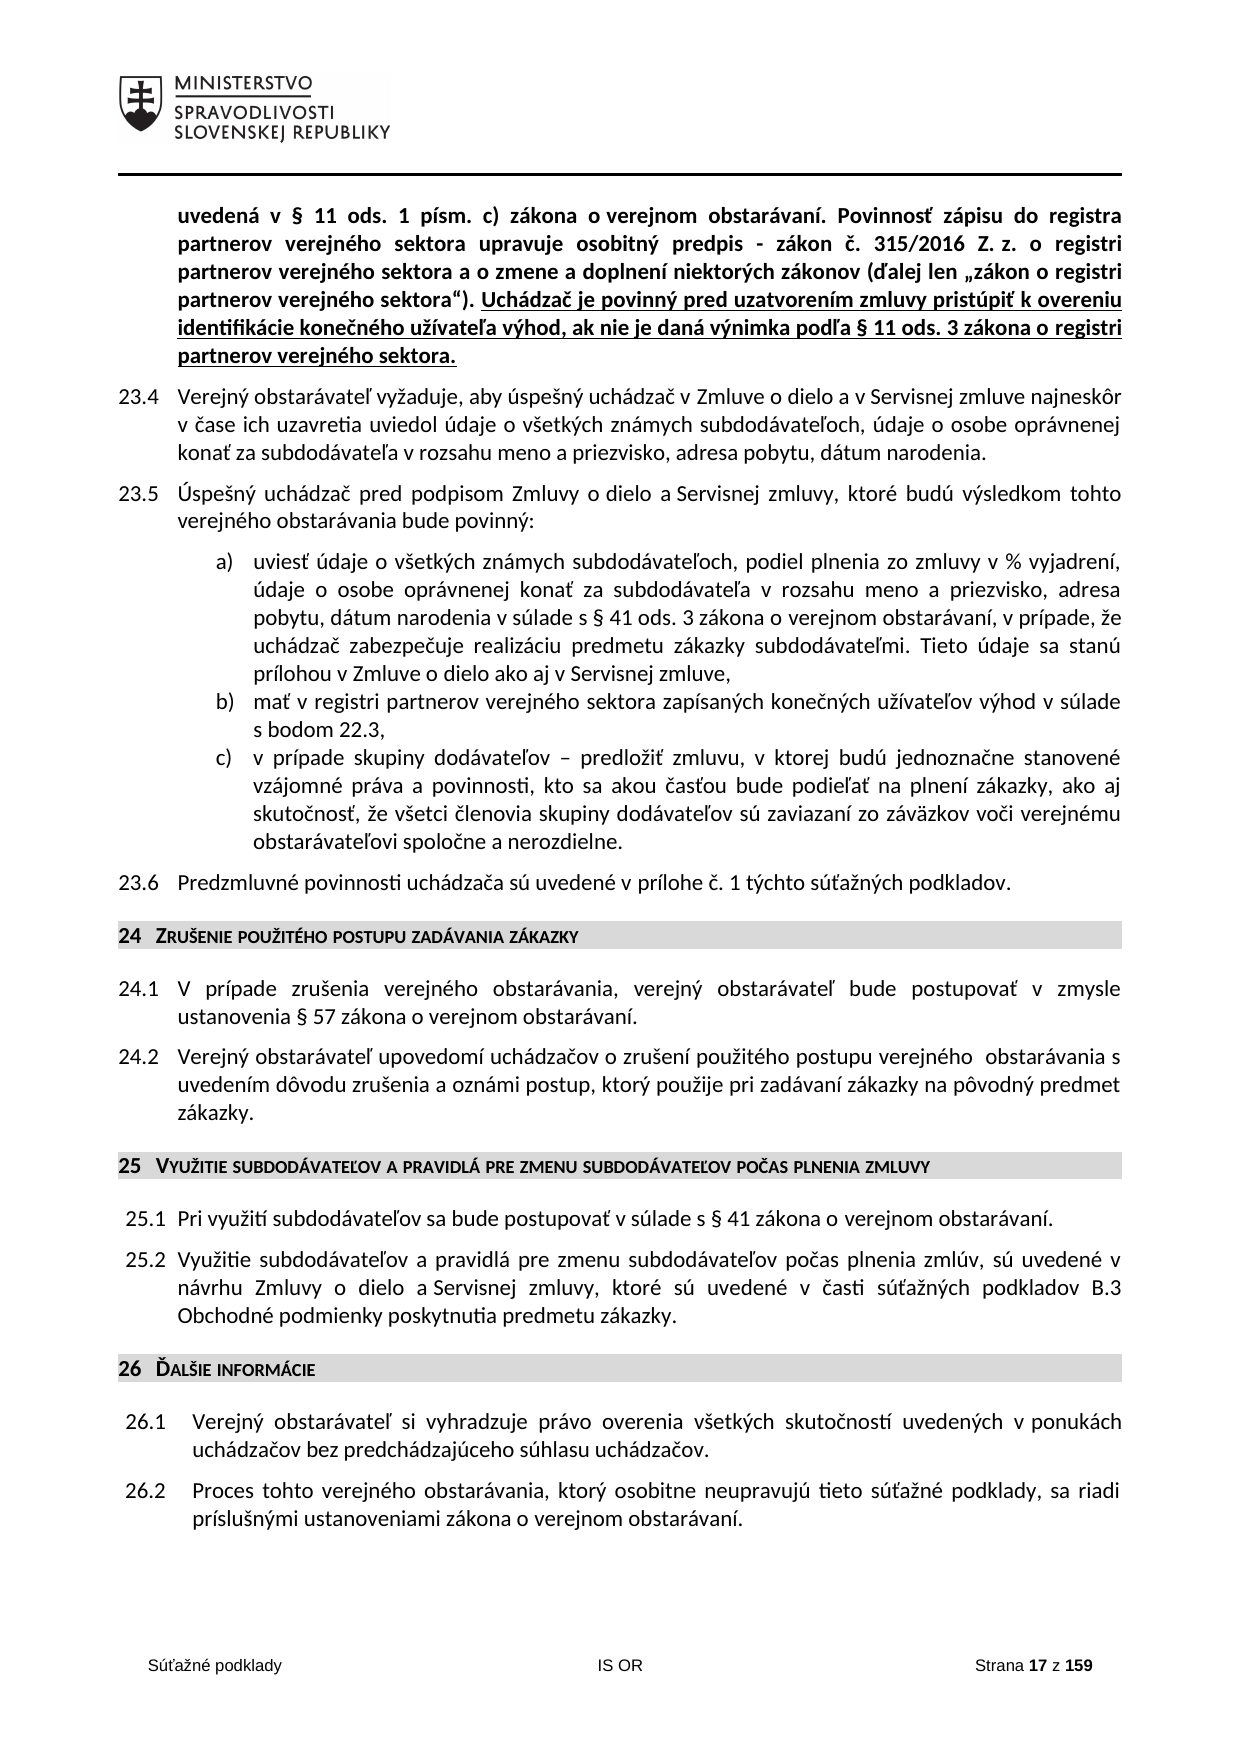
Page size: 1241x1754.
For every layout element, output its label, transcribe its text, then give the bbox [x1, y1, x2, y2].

list Pri využití subdodávateľov sa bude postupovať v súlade s § 41 zákona o verejnom obstarávaní. [125, 1204, 1122, 1233]
list Verejný obstarávateľ vyžaduje, aby úspešný uchádzač v Zmluve o dielo a v Servisnej zmluve najneskôr v čase ich uzavretia uviedol údaje o všetkých známych subdodávateľoch, údaje o osobe oprávnenej konať za subdodávateľa v rozsahu meno a priezvisko, adresa pobytu, dátum narodenia. [118, 382, 1122, 466]
list uviesť údaje o všetkých známych subdodávateľoch, podiel plnenia zo zmluvy v % vyjadrení, údaje o osobe oprávnenej konať za subdodávateľa v rozsahu meno a priezvisko, adresa pobytu, dátum narodenia v súlade s § 41 ods. 3 zákona o verejnom obstarávaní, v prípade, že uchádzač zabezpečuje realizáciu predmetu zákazky subdodávateľmi. Tieto údaje sa stanú prílohou v Zmluve o dielo ako aj v Servisnej zmluve, [216, 547, 1122, 687]
list V prípade zrušenia verejného obstarávania, verejný obstarávateľ bude postupovať v zmysle ustanovenia § 57 zákona o verejnom obstarávaní. [118, 974, 1122, 1030]
subtitle Ďalšie informácie [118, 1354, 1122, 1382]
list v prípade skupiny dodávateľov – predložiť zmluvu, v ktorej budú jednoznačne stanovené vzájomné práva a povinnosti, kto sa akou časťou bude podieľať na plnení zákazky, ako aj skutočnosť, že všetci členovia skupiny dodávateľov sú zaviazaní zo záväzkov voči verejnému obstarávateľovi spoločne a nerozdielne. [216, 743, 1122, 855]
list mať v registri partnerov verejného sektora zapísaných konečných užívateľov výhod v súlade s bodom 22.3, [216, 687, 1122, 743]
list Predzmluvné povinnosti uchádzača sú uvedené v prílohe č. 1 týchto súťažných podkladov. [118, 868, 1122, 896]
list Verejný obstarávateľ si vyhradzuje právo overenia všetkých skutočností uvedených v ponukách uchádzačov bez predchádzajúceho súhlasu uchádzačov. [125, 1407, 1122, 1463]
list Úspešný uchádzač pred podpisom Zmluvy o dielo a Servisnej zmluvy, ktoré budú výsledkom tohto verejného obstarávania bude povinný: [118, 479, 1122, 535]
list Využitie subdodávateľov a pravidlá pre zmenu subdodávateľov počas plnenia zmlúv, sú uvedené v návrhu Zmluvy o dielo a Servisnej zmluvy, ktoré sú uvedené v časti súťažných podkladov B.3 Obchodné podmienky poskytnutia predmetu zákazky. [125, 1245, 1122, 1329]
list Proces tohto verejného obstarávania, ktorý osobitne neupravujú tieto súťažné podklady, sa riadi príslušnými ustanoveniami zákona o verejnom obstarávaní. [125, 1476, 1122, 1532]
list Verejný obstarávateľ upovedomí uchádzačov o zrušení použitého postupu verejného obstarávania s uvedením dôvodu zrušenia a oznámi postup, ktorý použije pri zadávaní zákazky na pôvodný predmet zákazky. [118, 1042, 1122, 1127]
picture [118, 73, 390, 144]
subtitle Využitie subdodávateľov a pravidlá pre zmenu subdodávateľov počas plnenia zmluvy [118, 1152, 1122, 1179]
subtitle Zrušenie použitého postupu zadávania zákazky [118, 921, 1122, 949]
